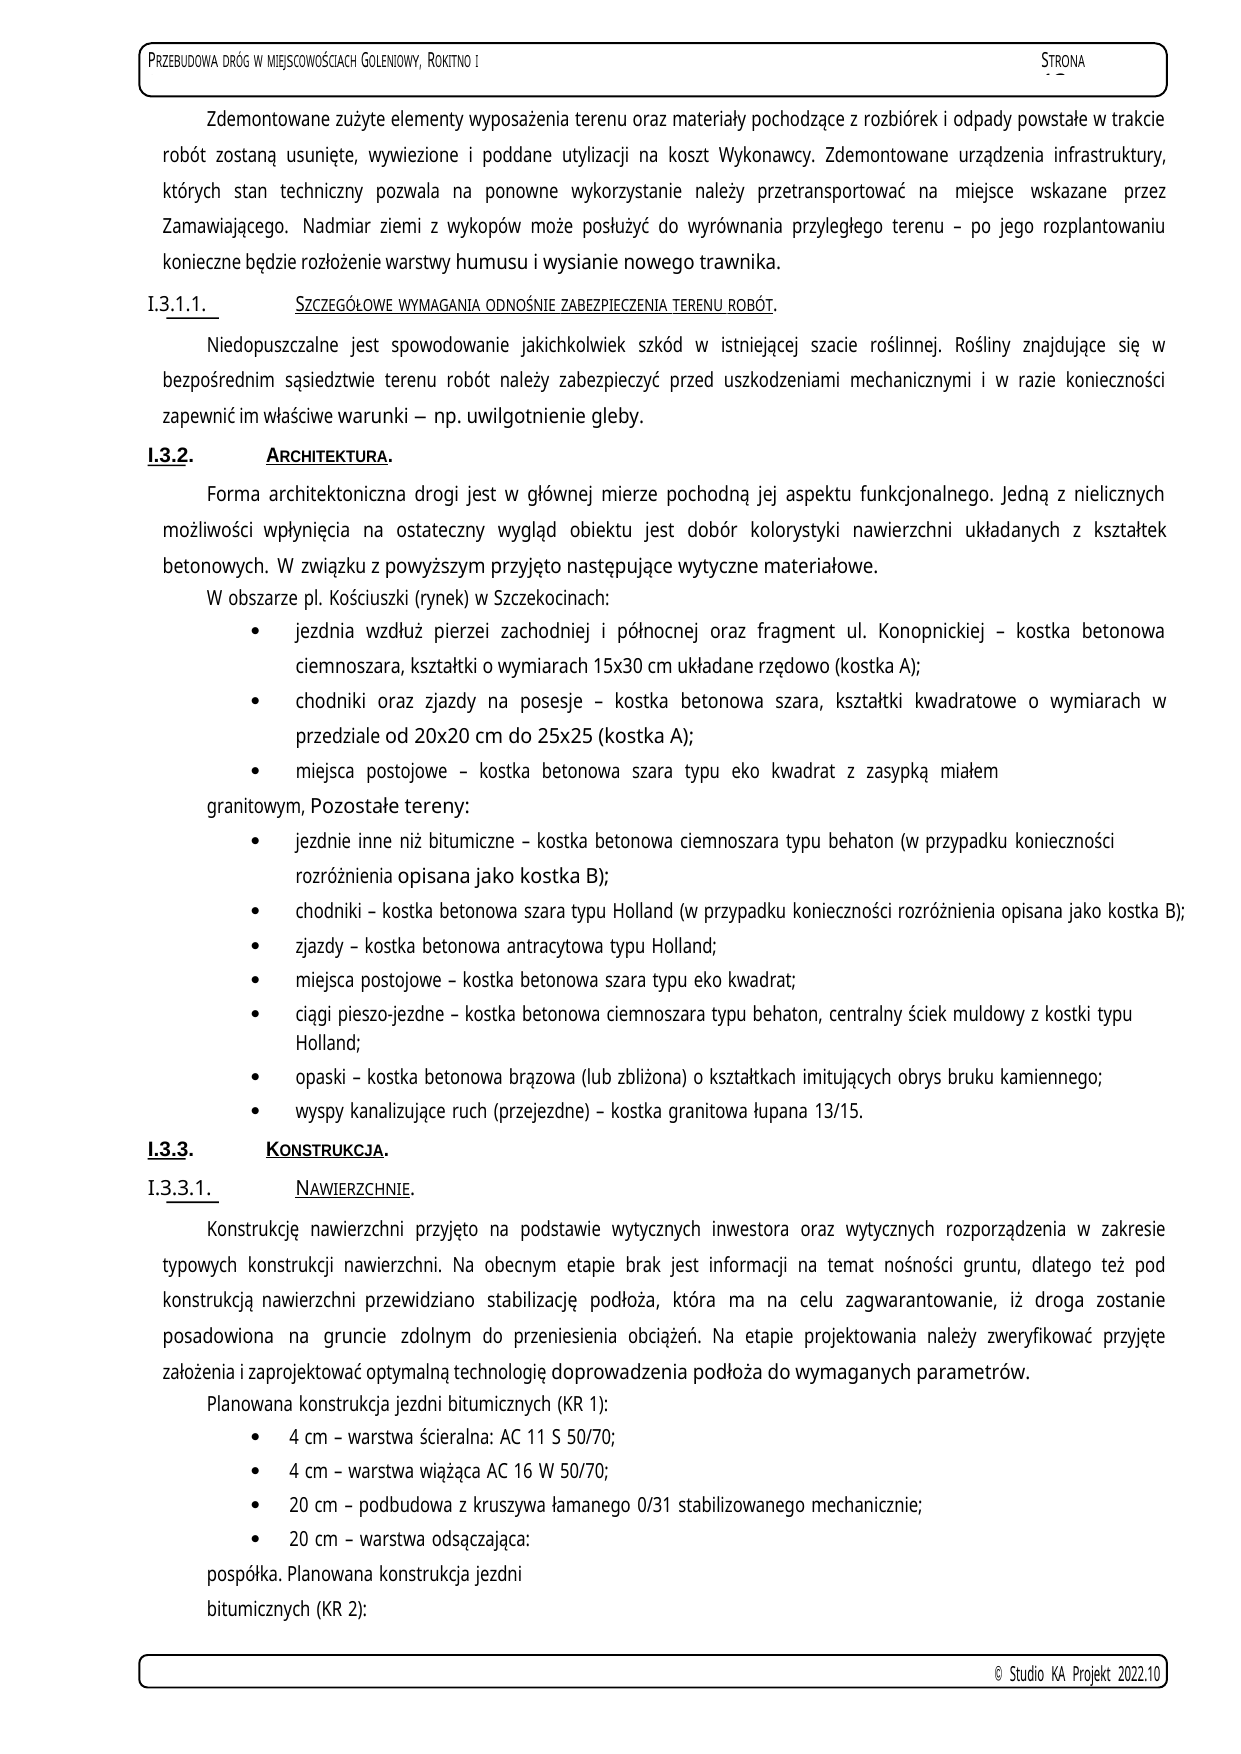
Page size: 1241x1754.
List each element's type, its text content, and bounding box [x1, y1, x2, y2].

list 4 cm – warstwa ścieralna: AC 11 S 50/70; [252, 1422, 1190, 1450]
list jezdnie inne niż bitumiczne – kostka betonowa ciemnoszara typu behaton (w przypadku konieczności rozróżnienia opisana jako kostka B); [252, 826, 1166, 889]
list 20 cm – warstwa odsączająca: pospółka. Planowana konstrukcja jezdni bitumicznych (KR 2): [207, 1524, 600, 1622]
text W obszarze pl. Kościuszki (rynek) w Szczekocinach: [207, 587, 1190, 610]
list opaski – kostka betonowa brązowa (lub zbliżona) o kształtkach imitujących obrys bruku kamiennego; [252, 1062, 1190, 1090]
list chodniki – kostka betonowa szara typu Holland (w przypadku konieczności rozróżnienia opisana jako kostka B); [252, 897, 1190, 925]
list NAWIERZCHNIE. [148, 1173, 1190, 1201]
text Konstrukcję nawierzchni przyjęto na podstawie wytycznych inwestora oraz wytycznych rozporządzenia w zakresie typowych konstrukcji nawierzchni. Na obecnym etapie brak jest informacji na temat nośności gruntu, dlatego też pod konstrukcją nawierzchni przewidziano stabilizację podłoża, która ma na celu zagwarantowanie, iż droga zostanie posadowiona na gruncie zdolnym do przeniesienia obciążeń. Na etapie projektowania należy zweryfikować przyjęte założenia i zaprojektować optymalną technologię doprowadzenia podłoża do wymaganych parametrów. [162, 1214, 1167, 1385]
list ciągi pieszo-jezdne – kostka betonowa ciemnoszara typu behaton, centralny ściek muldowy z kostki typu Holland; [252, 999, 1190, 1056]
list zjazdy – kostka betonowa antracytowa typu Holland; [252, 931, 1190, 959]
list jezdnia wzdłuż pierzei zachodniej i północnej oraz fragment ul. Konopnickiej – kostka betonowa ciemnoszara, kształtki o wymiarach 15x30 cm układane rzędowo (kostka A); [252, 616, 1167, 679]
list wyspy kanalizujące ruch (przejezdne) – kostka granitowa łupana 13/15. [252, 1096, 1190, 1124]
text Forma architektoniczna drogi jest w głównej mierze pochodną jej aspektu funkcjonalnego. Jedną z nielicznych możliwości wpłynięcia na ostateczny wygląd obiektu jest dobór kolorystyki nawierzchni układanych z kształtek betonowych. W związku z powyższym przyjęto następujące wytyczne materiałowe. [162, 479, 1167, 579]
list ARCHITEKTURA. [148, 443, 1190, 467]
text Planowana konstrukcja jezdni bitumicznych (KR 1): [207, 1393, 1190, 1416]
list 4 cm – warstwa wiążąca AC 16 W 50/70; [252, 1456, 1190, 1484]
list miejsca postojowe – kostka betonowa szara typu eko kwadrat z zasypką miałem granitowym, Pozostałe tereny: [207, 756, 1000, 819]
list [252, 1490, 1190, 1519]
list chodniki oraz zjazdy na posesje – kostka betonowa szara, kształtki kwadratowe o wymiarach w przedziale od 20x20 cm do 25x25 (kostka A); [252, 686, 1167, 749]
list KONSTRUKCJA. [148, 1136, 1190, 1160]
list miejsca postojowe – kostka betonowa szara typu eko kwadrat; [252, 965, 1190, 993]
text I.3.1.1. SZCZEGÓŁOWE WYMAGANIA ODNOŚNIE ZABEZPIECZENIA TERENU ROBÓT. [148, 289, 1190, 317]
text Niedopuszczalne jest spowodowanie jakichkolwiek szkód w istniejącej szacie roślinnej. Rośliny znajdujące się w bezpośrednim sąsiedztwie terenu robót należy zabezpieczyć przed uszkodzeniami mechanicznymi i w razie konieczności zapewnić im właściwe warunki – np. uwilgotnienie gleby. [162, 330, 1166, 430]
text Zdemontowane zużyte elementy wyposażenia terenu oraz materiały pochodzące z rozbiórek i odpady powstałe w trakcie robót zostaną usunięte, wywiezione i poddane utylizacji na koszt Wykonawcy. Zdemontowane urządzenia infrastruktury, których stan techniczny pozwala na ponowne wykorzystanie należy przetransportować na miejsce wskazane przez Zamawiającego. Nadmiar ziemi z wykopów może posłużyć do wyrównania przyległego terenu – po jego rozplantowaniu konieczne będzie rozłożenie warstwy humusu i wysianie nowego trawnika. [162, 104, 1167, 276]
